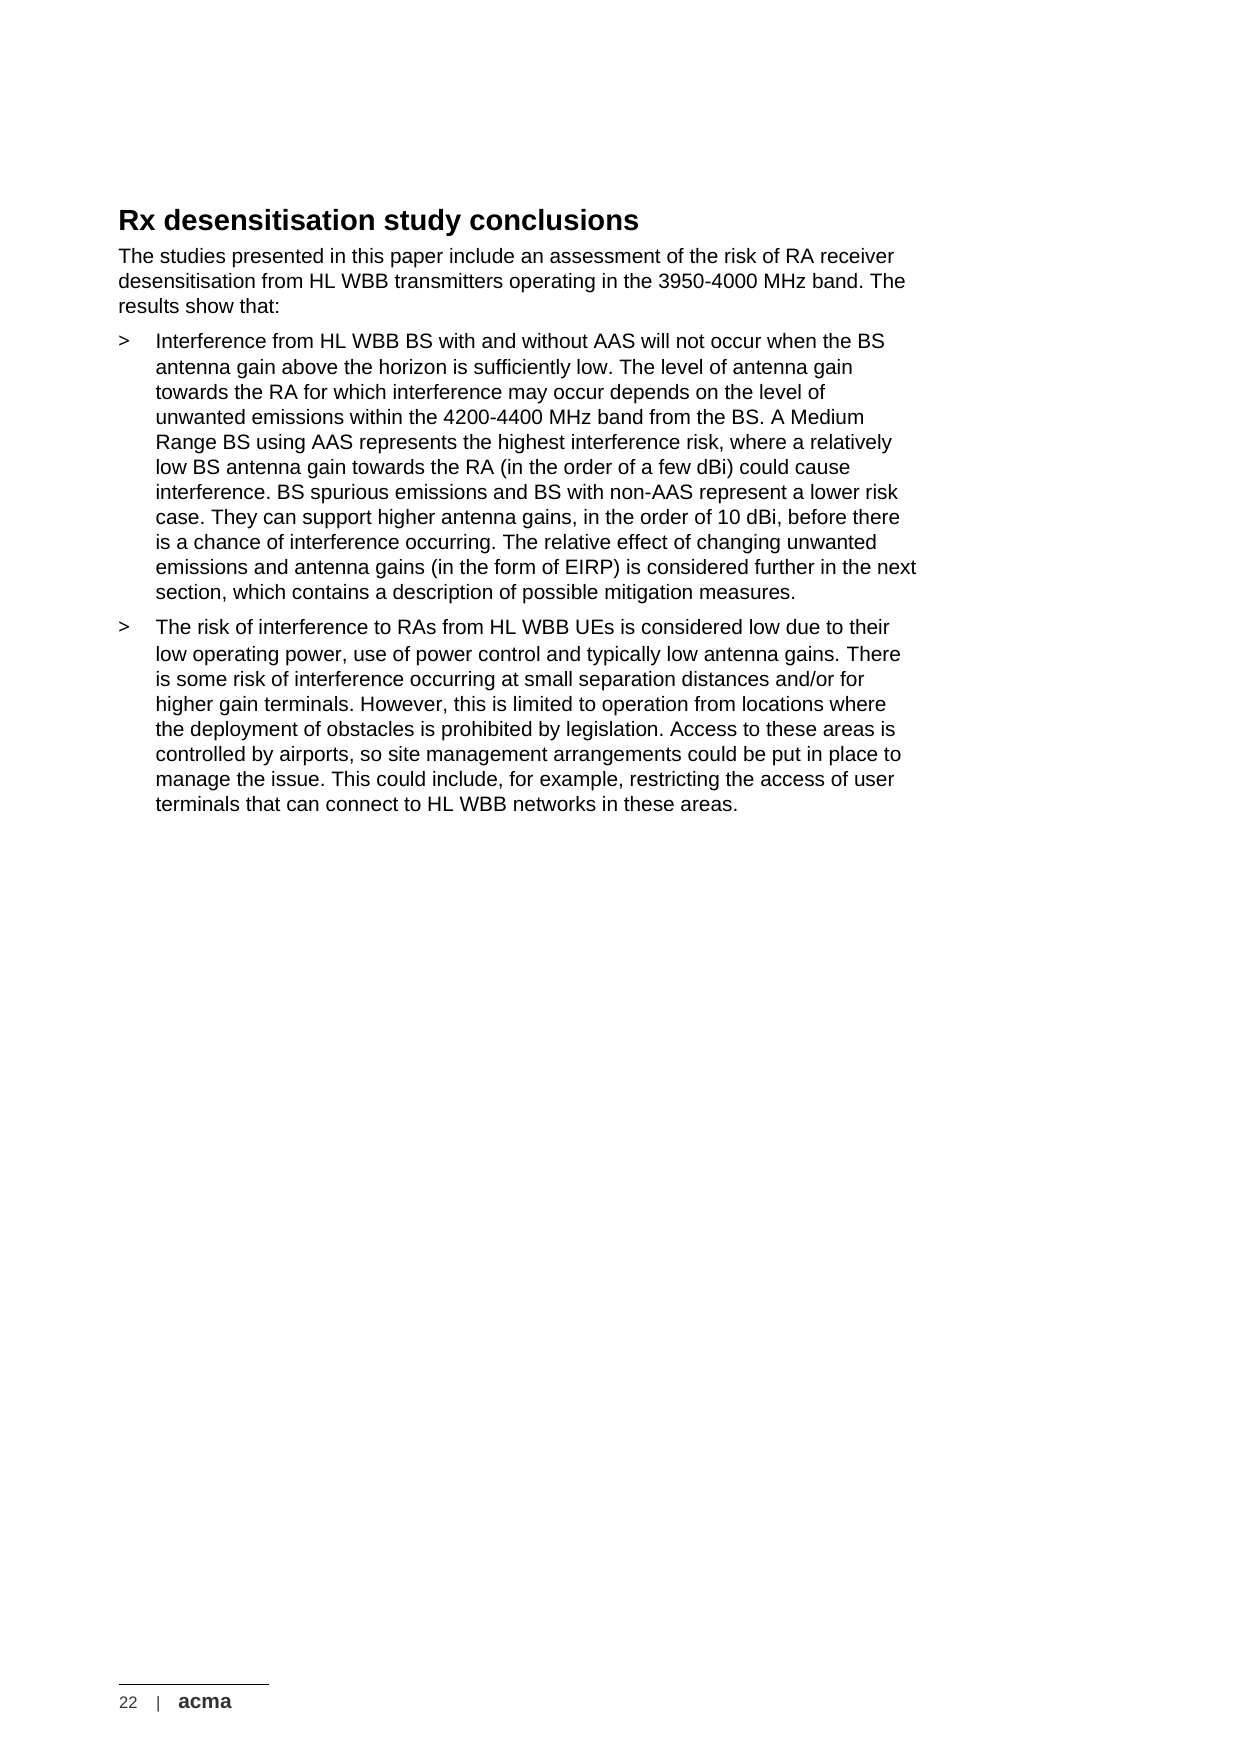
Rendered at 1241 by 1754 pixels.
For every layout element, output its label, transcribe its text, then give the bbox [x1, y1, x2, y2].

list The risk of interference to RAs from HL WBB UEs is considered low due to their low operating power, use of power control and typically low antenna gains. There is some risk of interference occurring at small separation distances and/or for higher gain terminals. However, this is limited to operation from locations where the deployment of obstacles is prohibited by legislation. Access to these areas is controlled by airports, so site management arrangements could be put in place to manage the issue. This could include, for example, restricting the access of user terminals that can connect to HL WBB networks in these areas. [118, 612, 917, 816]
subtitle Rx desensitisation study conclusions [118, 203, 917, 236]
list Interference from HL WBB BS with and without AAS will not occur when the BS antenna gain above the horizon is sufficiently low. The level of antenna gain towards the RA for which interference may occur depends on the level of unwanted emissions within the 4200-4400 MHz band from the BS. A Medium Range BS using AAS represents the highest interference risk, where a relatively low BS antenna gain towards the RA (in the order of a few dBi) could cause interference. BS spurious emissions and BS with non-AAS represent a lower risk case. They can support higher antenna gains, in the order of 10 dBi, before there is a chance of interference occurring. The relative effect of changing unwanted emissions and antenna gains (in the form of EIRP) is considered further in the next section, which contains a description of possible mitigation measures. [118, 326, 917, 604]
text The studies presented in this paper include an assessment of the risk of RA receiver desensitisation from HL WBB transmitters operating in the 3950-4000 MHz band. The results show that: [118, 242, 917, 317]
